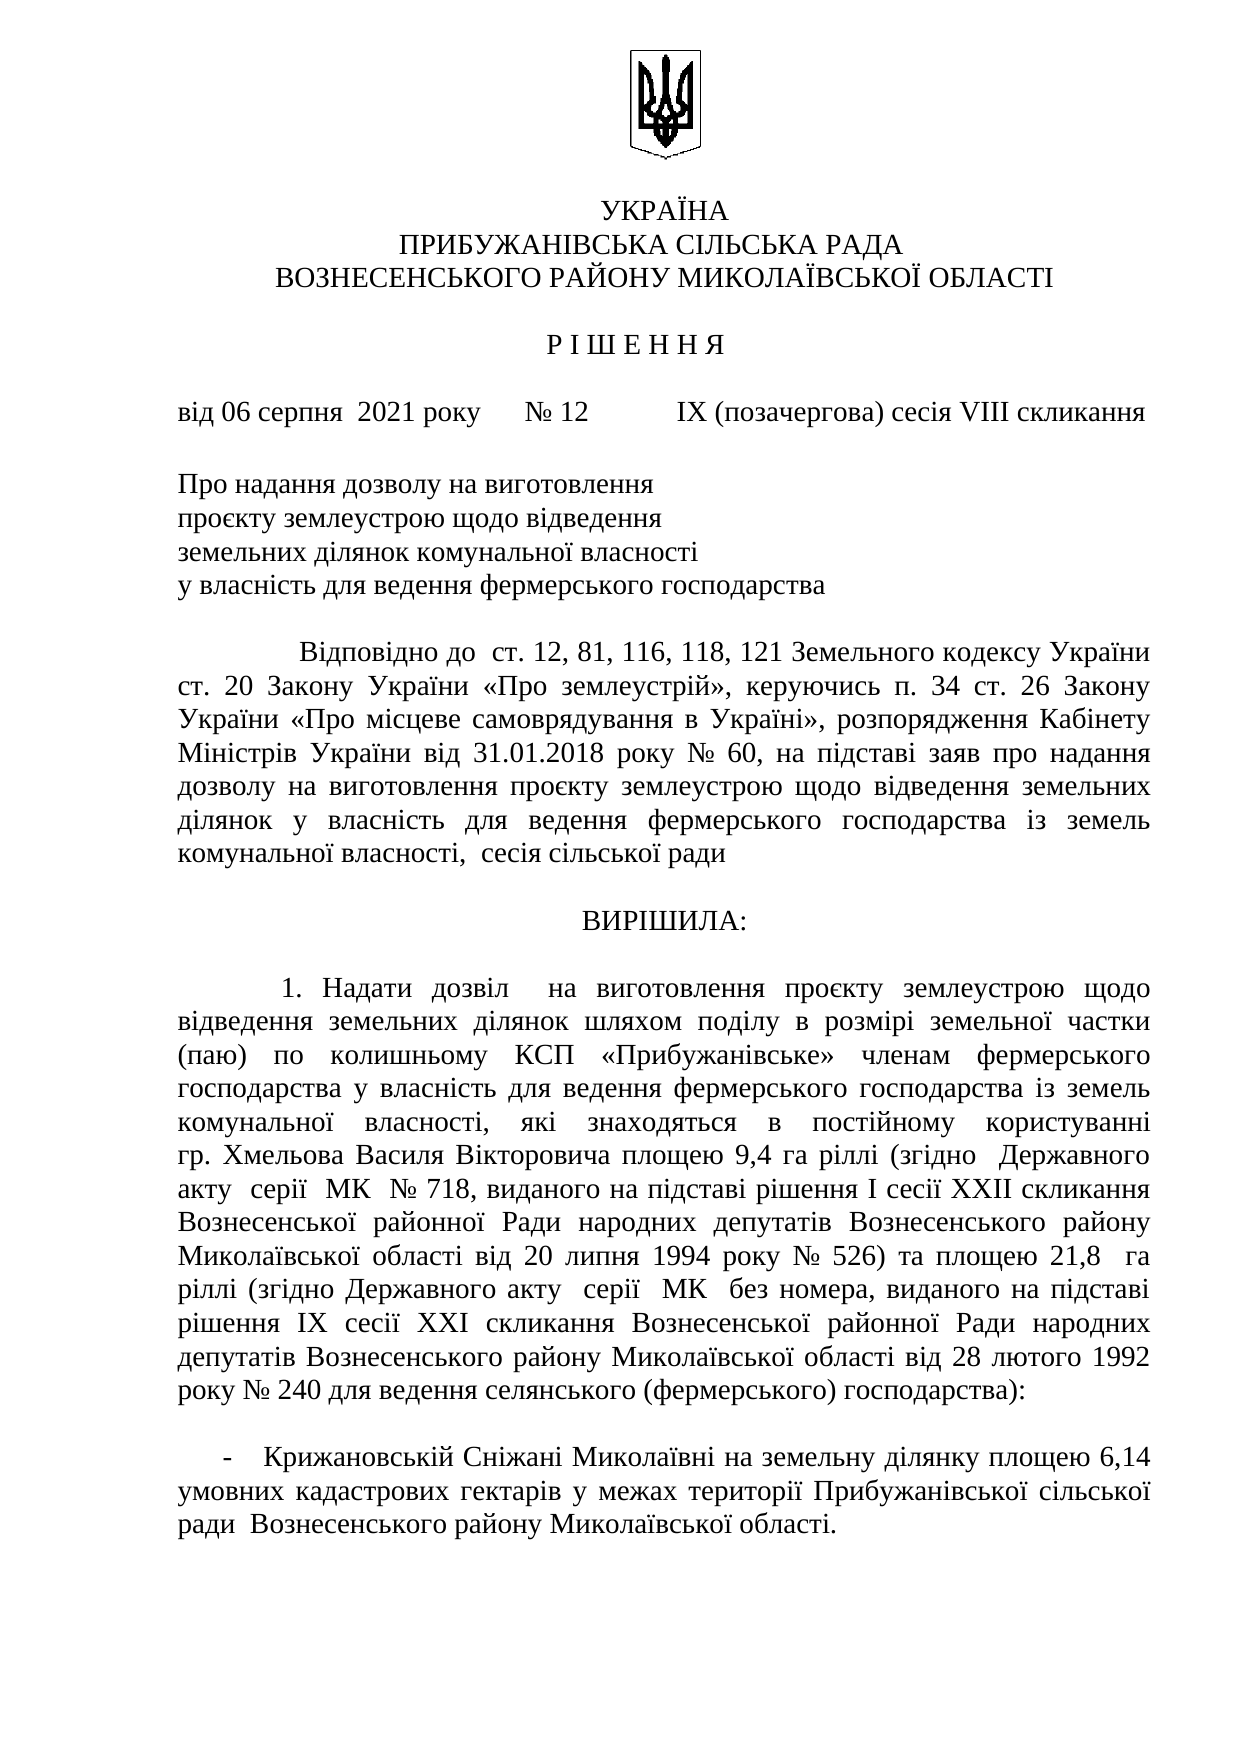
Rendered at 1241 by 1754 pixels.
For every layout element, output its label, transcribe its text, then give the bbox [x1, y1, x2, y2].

text ВОЗНЕСЕНСЬКОГО РАЙОНУ МИКОЛАЇВСЬКОЇ ОБЛАСТІ [177, 260, 1152, 294]
text ВИРІШИЛА: [177, 903, 1152, 936]
text 1. Надати дозвіл на виготовлення проєкту землеустрою щодо відведення земельних ділянок шляхом поділу в розмірі земельної частки (паю) по колишньому КСП «Прибужанівське» членам фермерського господарства у власність для ведення фермерського господарства із земель комунальної власності, які знаходяться в постійному користуванні гр. Хмельова Василя Вікторовича площею 9,4 га ріллі (згідно Державного акту серії МК № 718, виданого на підставі рішення І сесії ХХІІ скликання Вознесенської районної Ради народних депутатів Вознесенського району Миколаївської області від 20 липня 1994 року № 526) та площею 21,8 га ріллі (згідно Державного акту серії МК без номера, виданого на підставі рішення ІХ сесії ХХІ скликання Вознесенської районної Ради народних депутатів Вознесенського району Миколаївської області від 28 лютого 1992 року № 240 для ведення селянського (фермерського) господарства): [177, 970, 1152, 1406]
text УКРАЇНА [177, 193, 1152, 227]
text Відповідно до ст. 12, 81, 116, 118, 121 Земельного кодексу України ст. 20 Закону України «Про землеустрій», керуючись п. 34 ст. 26 Закону України «Про місцеве самоврядування в Україні», розпорядження Кабінету Міністрів України від 31.01.2018 року № 60, на підставі заяв про надання дозволу на виготовлення проєкту землеустрою щодо відведення земельних ділянок у власність для ведення фермерського господарства із земель комунальної власності, сесія сільської ради [177, 634, 1152, 869]
text Р І Ш Е Н Н Я [472, 327, 1152, 361]
text Про надання дозволу на виготовлення [177, 467, 1152, 500]
picture [627, 48, 703, 162]
text ПРИБУЖАНІВСЬКА СІЛЬСЬКА РАДА [325, 227, 1152, 260]
text від 06 cерпня 2021 року № 12 ІХ (позачергова) сесія VІІІ скликання [177, 394, 1152, 428]
text проєкту землеустрою щодо відведення [177, 500, 1152, 534]
list Крижановській Сніжані Миколаївні на земельну ділянку площею 6,14 умовних кадастрових гектарів у межах території Прибужанівської сільської ради Вознесенського району Миколаївської області. [177, 1439, 1152, 1540]
text у власність для ведення фермерського господарства [177, 567, 1152, 601]
text земельних ділянок комунальної власності [177, 534, 1152, 567]
